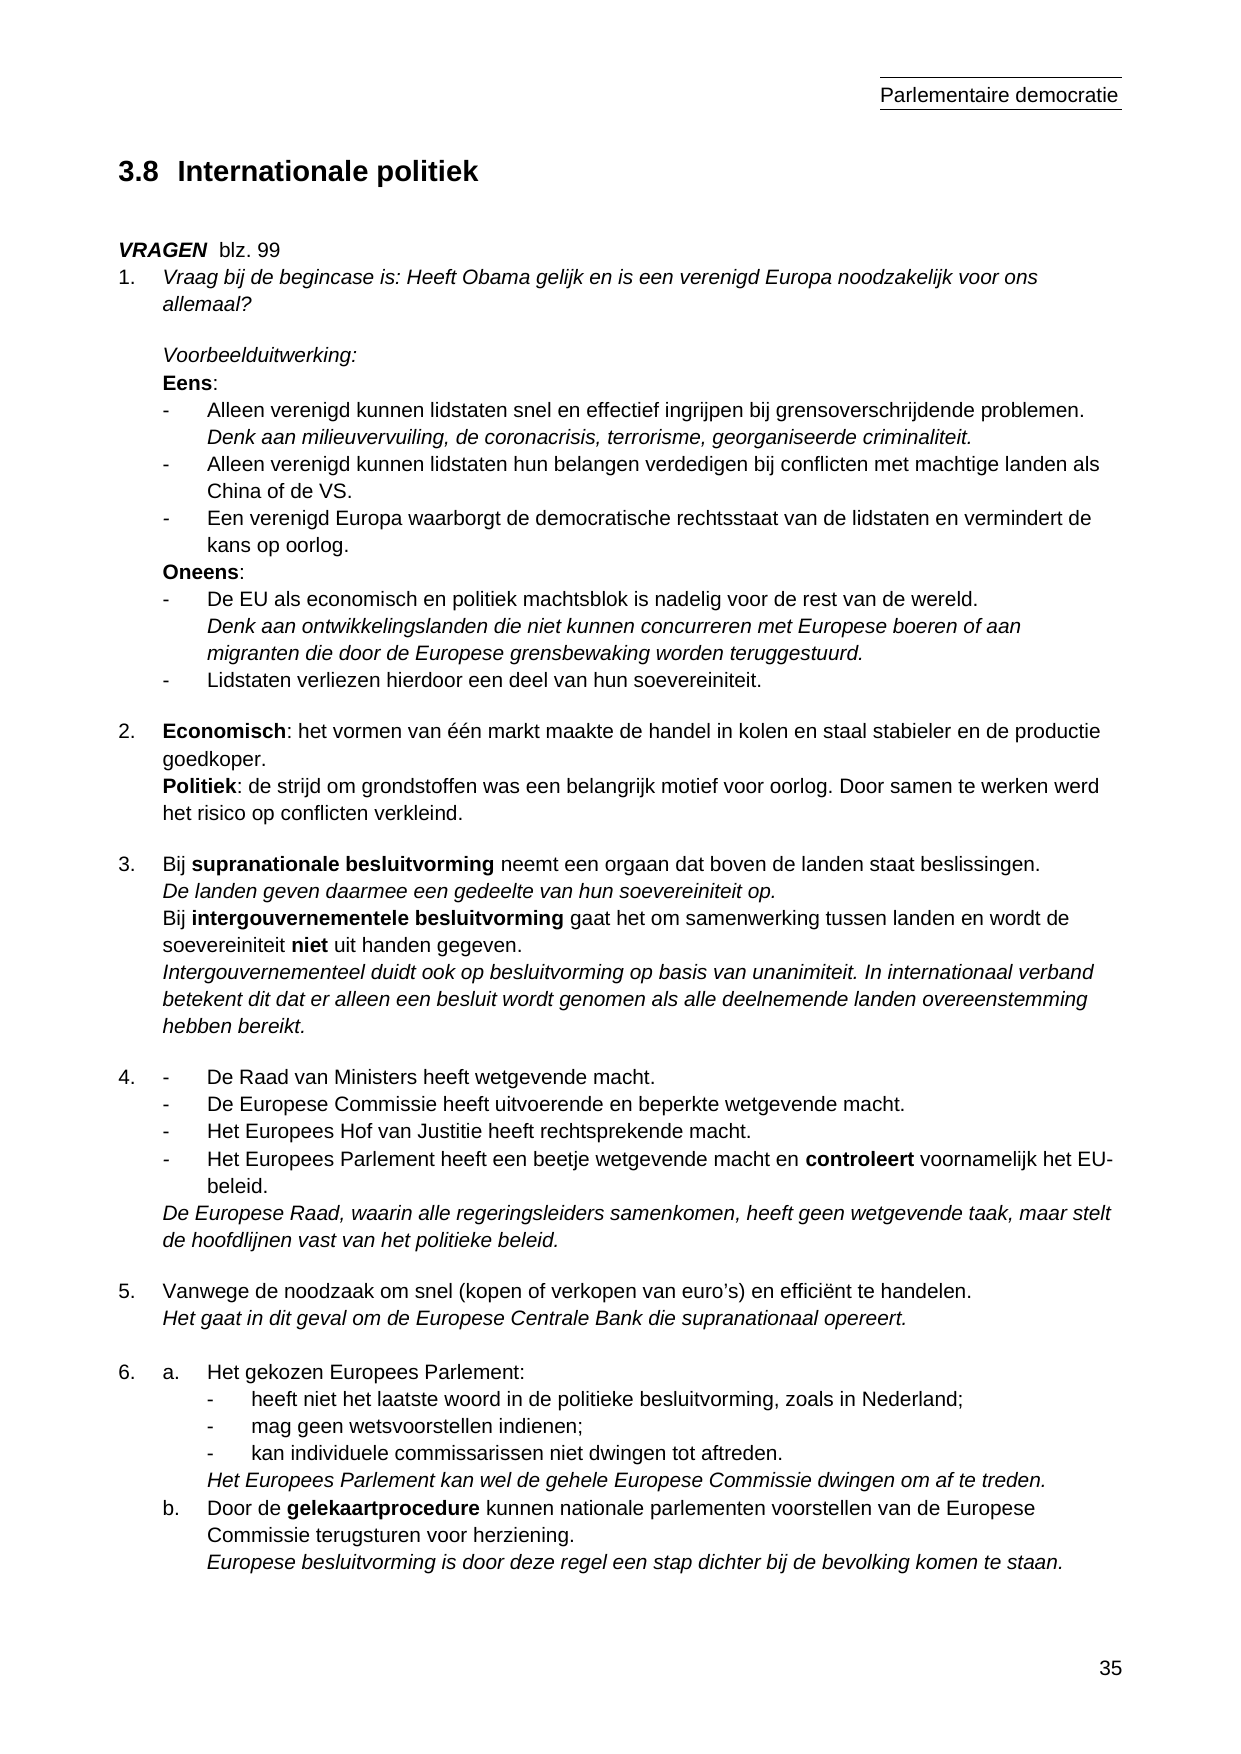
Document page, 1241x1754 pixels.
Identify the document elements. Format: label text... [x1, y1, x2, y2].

text 5. Vanwege de noodzaak om snel (kopen of verkopen van euro’s) en efficiënt te handelen. [118, 1276, 1122, 1303]
text Politiek: de strijd om grondstoffen was een belangrijk motief voor oorlog. Door samen te werken werd het risico op conflicten verkleind. [162, 770, 1122, 824]
text 2. Economisch: het vormen van één markt maakte de handel in kolen en staal stabieler en de productie goedkoper. [118, 716, 1122, 770]
text Oneens: [162, 557, 1122, 584]
text - De EU als economisch en politiek machtsblok is nadelig voor de rest van de wereld. [162, 584, 1122, 611]
text - Lidstaten verliezen hierdoor een deel van hun soevereiniteit. [162, 665, 1122, 692]
text Denk aan ontwikkelingslanden die niet kunnen concurreren met Europese boeren of aan migranten die door de Europese grensbewaking worden teruggestuurd. [207, 611, 1122, 665]
text Het Europees Parlement kan wel de gehele Europese Commissie dwingen om af te treden. [207, 1465, 1122, 1492]
text - Een verenigd Europa waarborgt de democratische rechtsstaat van de lidstaten en vermindert de kans op oorlog. [162, 503, 1122, 557]
text Intergouvernementeel duidt ook op besluitvorming op basis van unanimiteit. In internationaal verband betekent dit dat er alleen een besluit wordt genomen als alle deelnemende landen overeenstemming hebben bereikt. [162, 957, 1122, 1038]
text Europese besluitvorming is door deze regel een stap dichter bij de bevolking komen te staan. [207, 1546, 1122, 1573]
text Denk aan milieuvervuiling, de coronacrisis, terrorisme, georganiseerde criminaliteit. [207, 421, 1122, 448]
text 6. a. Het gekozen Europees Parlement: [118, 1357, 1122, 1384]
text - De Europese Commissie heeft uitvoerende en beperkte wetgevende macht. [162, 1089, 1122, 1116]
text - Alleen verenigd kunnen lidstaten hun belangen verdedigen bij conflicten met machtige landen als China of de VS. [162, 448, 1122, 503]
text Bij intergouvernementele besluitvorming gaat het om samenwerking tussen landen en wordt de soevereiniteit niet uit handen gegeven. [162, 903, 1122, 957]
text - kan individuele commissarissen niet dwingen tot aftreden. [207, 1438, 1122, 1465]
text - heeft niet het laatste woord in de politieke besluitvorming, zoals in Nederland; [207, 1384, 1122, 1411]
text - Het Europees Hof van Justitie heeft rechtsprekende macht. [162, 1116, 1122, 1143]
text Eens: [162, 367, 1122, 394]
text De Europese Raad, waarin alle regeringsleiders samenkomen, heeft geen wetgevende taak, maar stelt de hoofdlijnen vast van het politieke beleid. [162, 1197, 1122, 1252]
text - mag geen wetsvoorstellen indienen; [207, 1411, 1122, 1438]
text 3. Bij supranationale besluitvorming neemt een orgaan dat boven de landen staat beslissingen. [118, 848, 1122, 876]
text 4. - De Raad van Ministers heeft wetgevende macht. [118, 1062, 1122, 1089]
subtitle 3.8 Internationale politiek [118, 153, 1122, 187]
text - Het Europees Parlement heeft een beetje wetgevende macht en controleert voornamelijk het EU-beleid. [162, 1143, 1122, 1197]
text b. Door de gelekaartprocedure kunnen nationale parlementen voorstellen van de Europese Commissie terugsturen voor herziening. [162, 1492, 1122, 1546]
text Voorbeelduitwerking: [162, 340, 1122, 367]
text - Alleen verenigd kunnen lidstaten snel en effectief ingrijpen bij grensoverschrijdende problemen. [162, 394, 1122, 421]
text 1. Vraag bij de begincase is: Heeft Obama gelijk en is een verenigd Europa noodzakelijk voor ons allemaal? [118, 262, 1122, 316]
text De landen geven daarmee een gedeelte van hun soevereiniteit op. [162, 876, 1122, 903]
text Het gaat in dit geval om de Europese Centrale Bank die supranationaal opereert. [162, 1303, 1122, 1330]
text VRAGEN blz. 99 [118, 235, 1122, 262]
